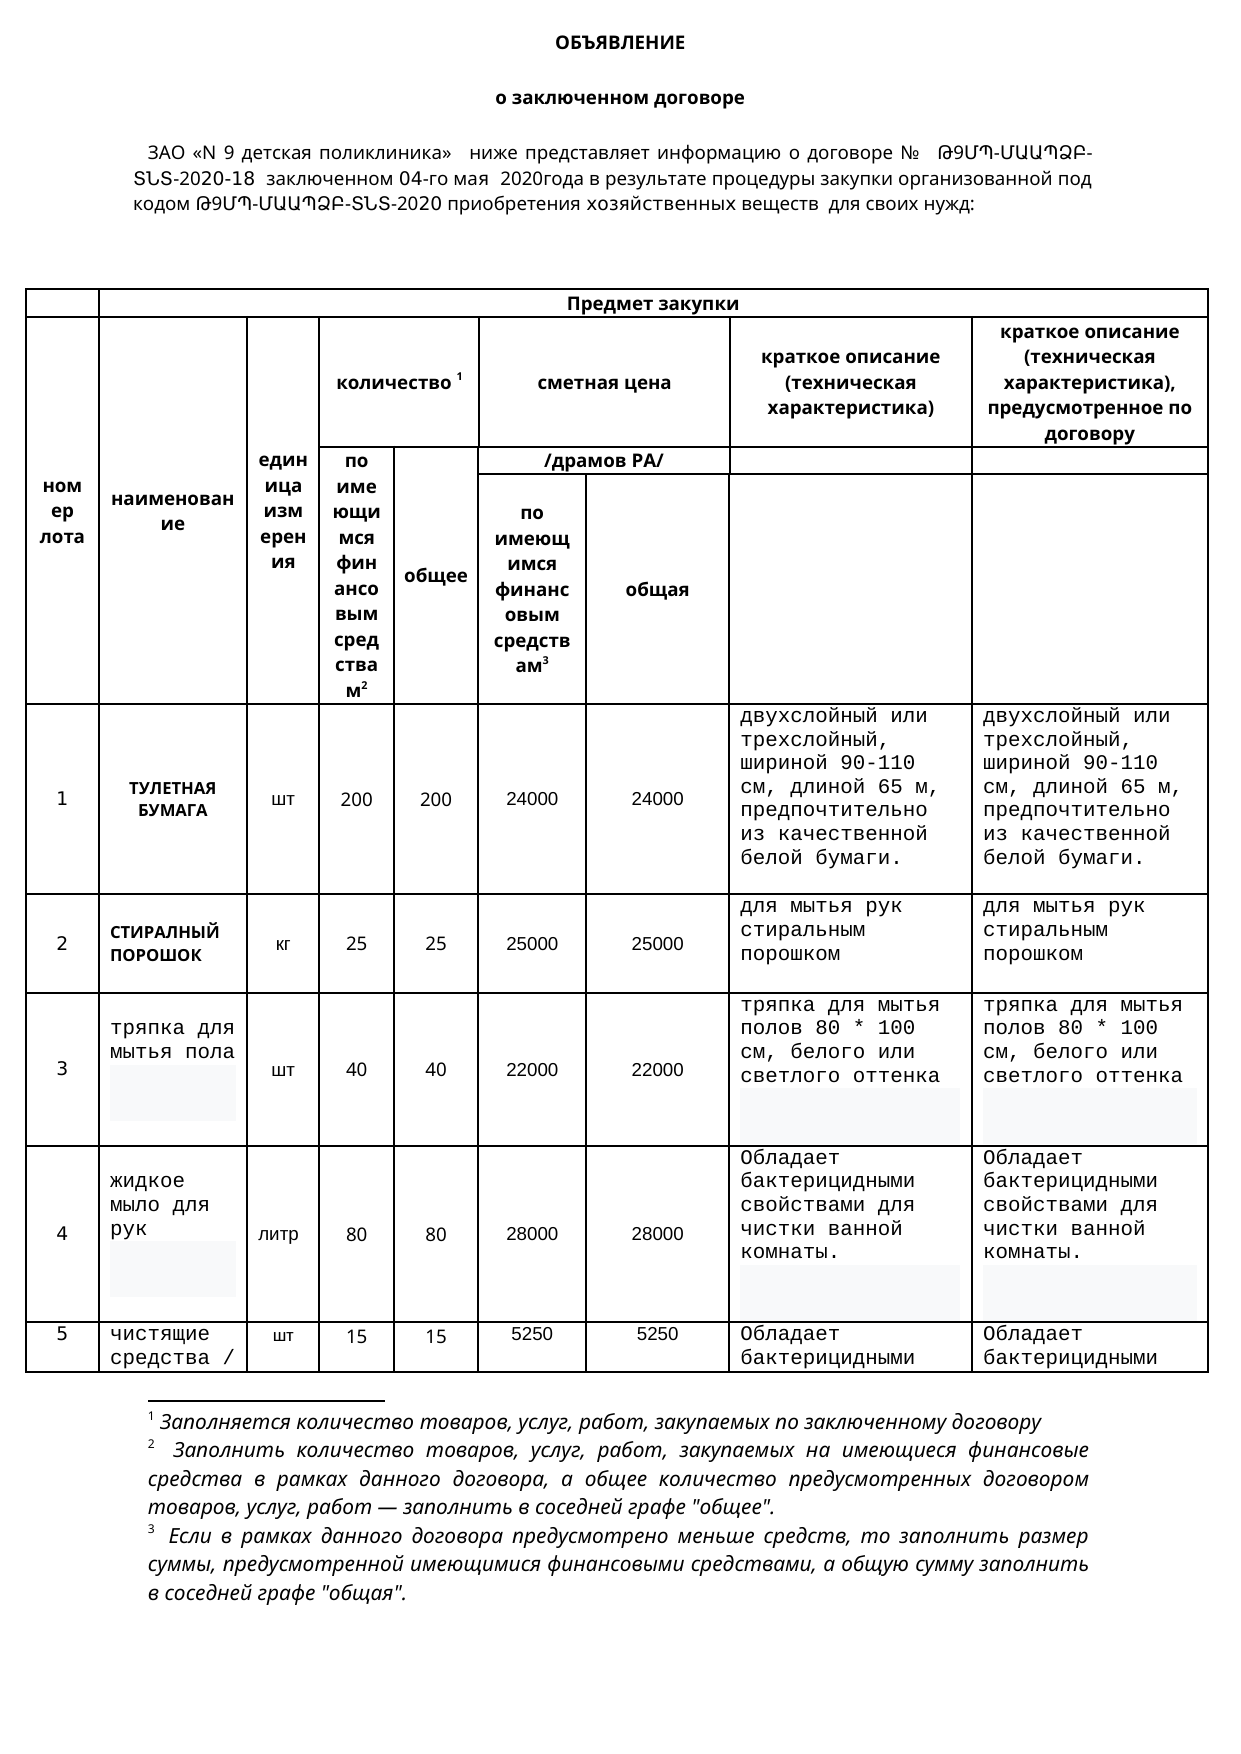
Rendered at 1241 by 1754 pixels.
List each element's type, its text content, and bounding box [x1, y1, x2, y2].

table_cell общая [587, 475, 728, 703]
table_cell двухслойный или трехслойный, шириной 90-110 см, длиной 65 м, предпочтительно из качественной белой бумаги. [973, 705, 1207, 893]
table_cell 5250 [587, 1323, 728, 1371]
table_cell сметная цена [480, 318, 729, 446]
table_cell общее [395, 448, 477, 703]
text ЗАО «N 9 детская поликлиника» ниже представляет информацию о договоре № Թ9ՄՊ-ՄԱԱՊՁԲ-ՏՆՏ-2020-18 заключенном 04-го мая 2020года в результате процедуры закупки организованной под кодом Թ9ՄՊ-ՄԱԱՊՁԲ-ՏՆՏ-2020 приобретения хозяйственных веществ для своих нужд: [133, 139, 1092, 216]
table_cell 200 [320, 705, 393, 893]
table_cell Обладает бактерицидными свойствами для чистки ванной комнаты. [973, 1147, 1207, 1321]
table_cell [730, 1323, 971, 1371]
table_cell 28000 [587, 1147, 728, 1321]
table_cell единица измерения [248, 318, 318, 703]
table_header Предмет закупки [100, 290, 1207, 316]
table_cell 80 [395, 1147, 477, 1321]
table_cell 1 [27, 705, 98, 893]
table_cell краткое описание (техническая характеристика) [731, 318, 971, 446]
table_cell для мытья рук стиральным порошком [973, 895, 1207, 992]
table_header [27, 290, 98, 316]
table_cell 3 [27, 994, 98, 1144]
table_cell 5250 [479, 1323, 585, 1371]
table_cell 25 [320, 895, 393, 992]
table_cell литр [248, 1147, 318, 1321]
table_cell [973, 1323, 1207, 1371]
table_cell 200 [395, 705, 477, 893]
table_cell двухслойный или трехслойный, шириной 90-110 см, длиной 65 м, предпочтительно из качественной белой бумаги. [730, 705, 971, 893]
table_cell тряпка для мытья полов 80 * 100 см, белого или светлого оттенка [730, 994, 971, 1144]
table_cell шт [248, 1323, 318, 1371]
text о заключенном договоре [148, 84, 1092, 110]
table_cell по имеющимся финансовым средствам [320, 448, 393, 703]
table_cell номер лота [27, 318, 98, 703]
table_cell 22000 [479, 994, 585, 1144]
table_cell тряпка для мытья пола [100, 994, 246, 1144]
table_cell [731, 448, 971, 473]
table_cell Обладает бактерицидными свойствами для чистки ванной комнаты. [730, 1147, 971, 1321]
table_cell краткое описание (техническая характеристика), предусмотренное по договору [973, 318, 1207, 446]
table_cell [100, 1323, 246, 1371]
table_cell 24000 [479, 705, 585, 893]
table_cell СТИРАЛНЫЙ ПОРОШОК [100, 895, 246, 992]
table_cell 25000 [479, 895, 585, 992]
table_cell тряпка для мытья полов 80 * 100 см, белого или светлого оттенка [973, 994, 1207, 1144]
table_cell 22000 [587, 994, 728, 1144]
table_cell 25000 [587, 895, 728, 992]
table_cell 2 [27, 895, 98, 992]
table_cell 40 [320, 994, 393, 1144]
table_cell наименование [100, 318, 246, 703]
table_cell 4 [27, 1147, 98, 1321]
table_cell 80 [320, 1147, 393, 1321]
table_cell 28000 [479, 1147, 585, 1321]
table_cell /драмов РА/ [479, 448, 729, 473]
table_cell шт [248, 705, 318, 893]
table_cell [730, 475, 971, 703]
table_cell 15 [320, 1323, 393, 1371]
table_cell для мытья рук стиральным порошком [730, 895, 971, 992]
table_cell 24000 [587, 705, 728, 893]
table_cell 15 [395, 1323, 477, 1371]
table_cell [973, 448, 1207, 473]
table_cell жидкое мыло для рук [100, 1147, 246, 1321]
text ОБЪЯВЛЕНИЕ [148, 29, 1092, 55]
table_cell [973, 475, 1207, 703]
table_cell ТУЛЕТНАЯ БУМАГА [100, 705, 246, 893]
table_cell кг [248, 895, 318, 992]
table_cell шт [248, 994, 318, 1144]
table_cell количество [320, 318, 478, 446]
table_cell по имеющимся финансовым средствам [479, 475, 585, 703]
table_cell 40 [395, 994, 477, 1144]
table_cell 25 [395, 895, 477, 992]
table_cell 5 [27, 1323, 98, 1371]
